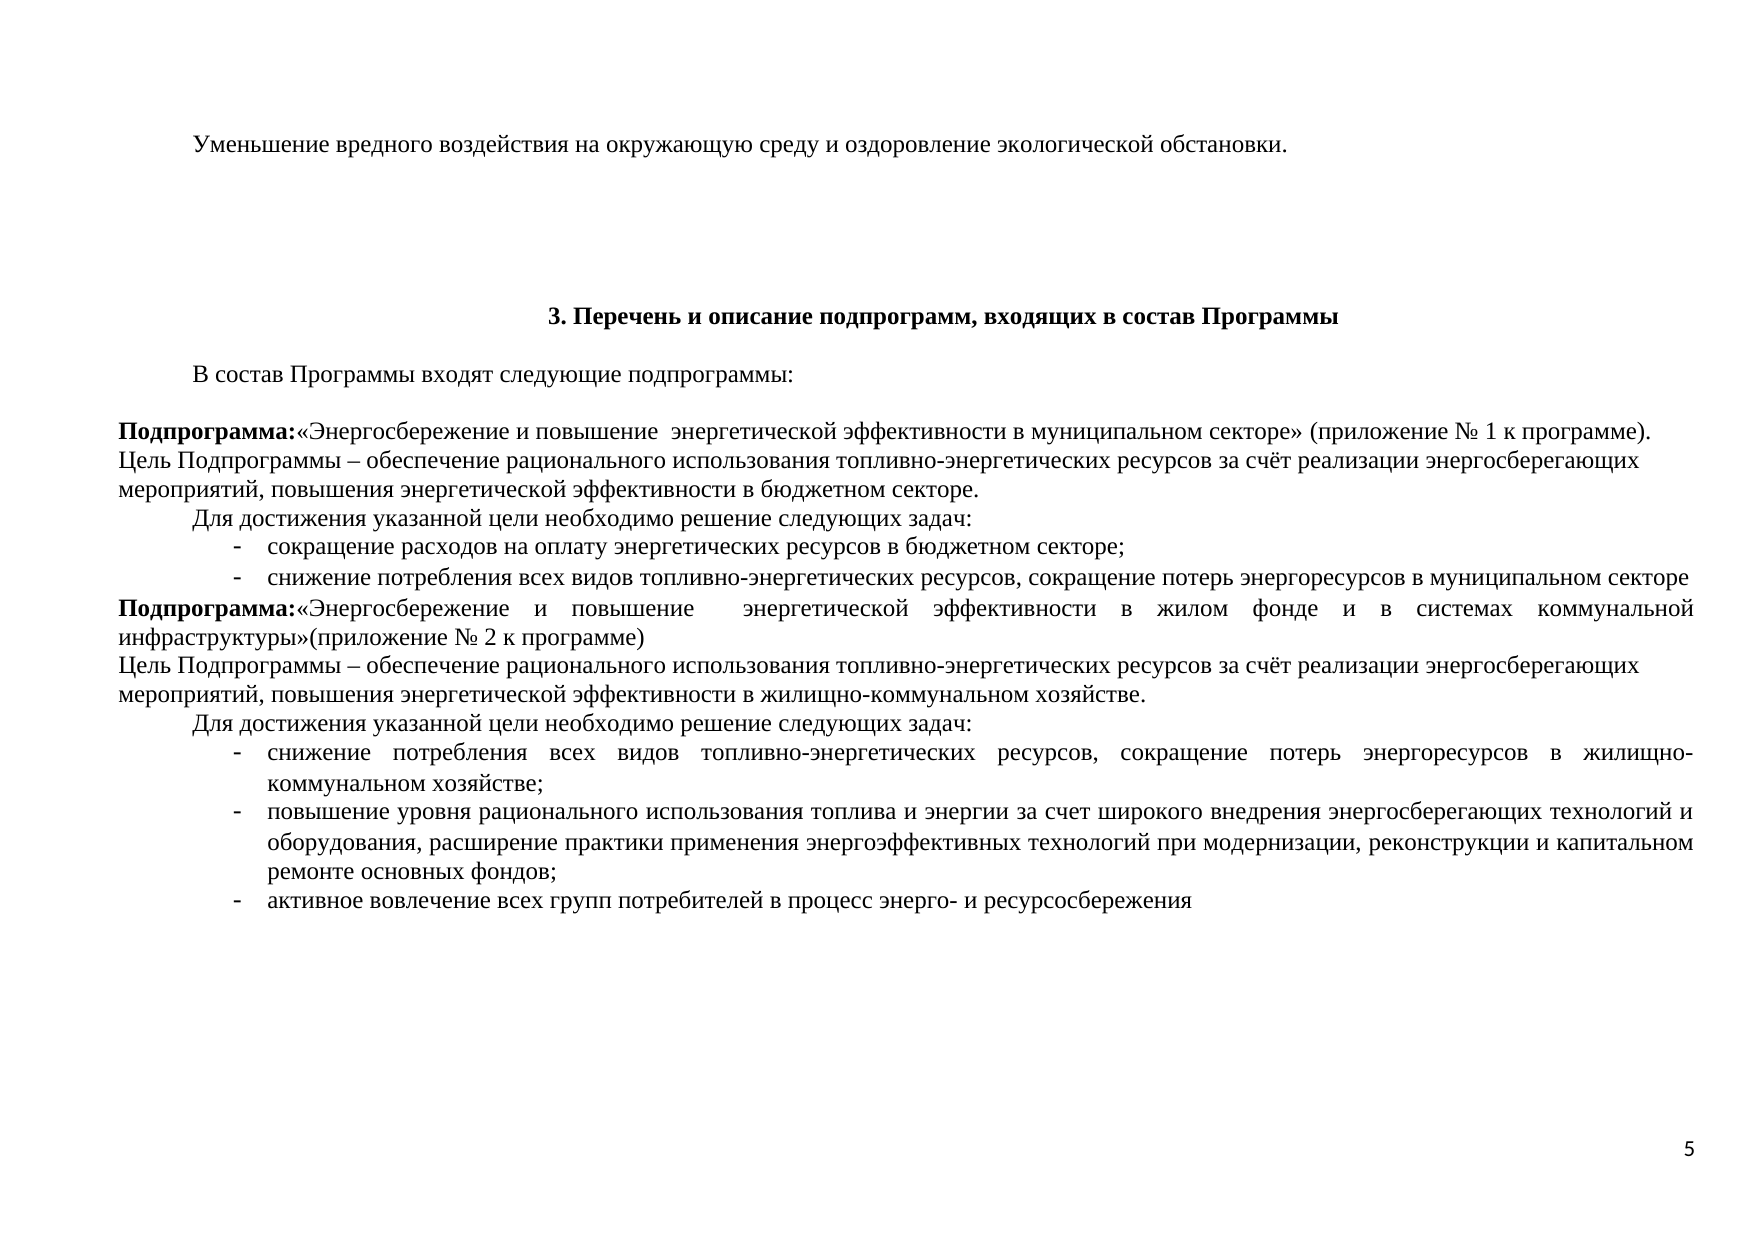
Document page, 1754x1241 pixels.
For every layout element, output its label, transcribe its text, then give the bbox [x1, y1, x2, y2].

text Для достижения указанной цели необходимо решение следующих задач: [118, 503, 1695, 531]
list повышение уровня рационального использования топлива и энергии за счет широкого внедрения энергосберегающих технологий и оборудования, расширение практики применения энергоэффективных технологий при модернизации, реконструкции и капитальном ремонте основных фондов; [229, 796, 1695, 885]
list сокращение расходов на оплату энергетических ресурсов в бюджетном секторе; [229, 531, 1695, 562]
text В состав Программы входят следующие подпрограммы: [118, 359, 1695, 388]
text Подпрограмма:«Энергосбережение и повышение энергетической эффективности в муниципальном секторе» (приложение № 1 к программе). [118, 416, 1695, 445]
text Цель Подпрограммы – обеспечение рационального использования топливно-энергетических ресурсов за счёт реализации энергосберегающих мероприятий, повышения энергетической эффективности в жилищно-коммунальном хозяйстве. [118, 651, 1695, 708]
text Уменьшение вредного воздействия на окружающую среду и оздоровление экологической обстановки. [118, 129, 1695, 158]
text Подпрограмма:«Энергосбережение и повышение энергетической эффективности в жилом фонде и в системах коммунальной инфраструктуры»(приложение № 2 к программе) [118, 593, 1695, 651]
text 3. Перечень и описание подпрограмм, входящих в состав Программы [118, 301, 1695, 330]
list активное вовлечение всех групп потребителей в процесс энерго- и ресурсосбережения [229, 885, 1695, 916]
text Для достижения указанной цели необходимо решение следующих задач: [118, 708, 1695, 737]
text Цель Подпрограммы – обеспечение рационального использования топливно-энергетических ресурсов за счёт реализации энергосберегающих мероприятий, повышения энергетической эффективности в бюджетном секторе. [118, 445, 1695, 503]
list снижение потребления всех видов топливно-энергетических ресурсов, сокращение потерь энергоресурсов в муниципальном секторе [229, 562, 1695, 593]
list снижение потребления всех видов топливно-энергетических ресурсов, сокращение потерь энергоресурсов в жилищно-коммунальном хозяйстве; [229, 737, 1695, 796]
